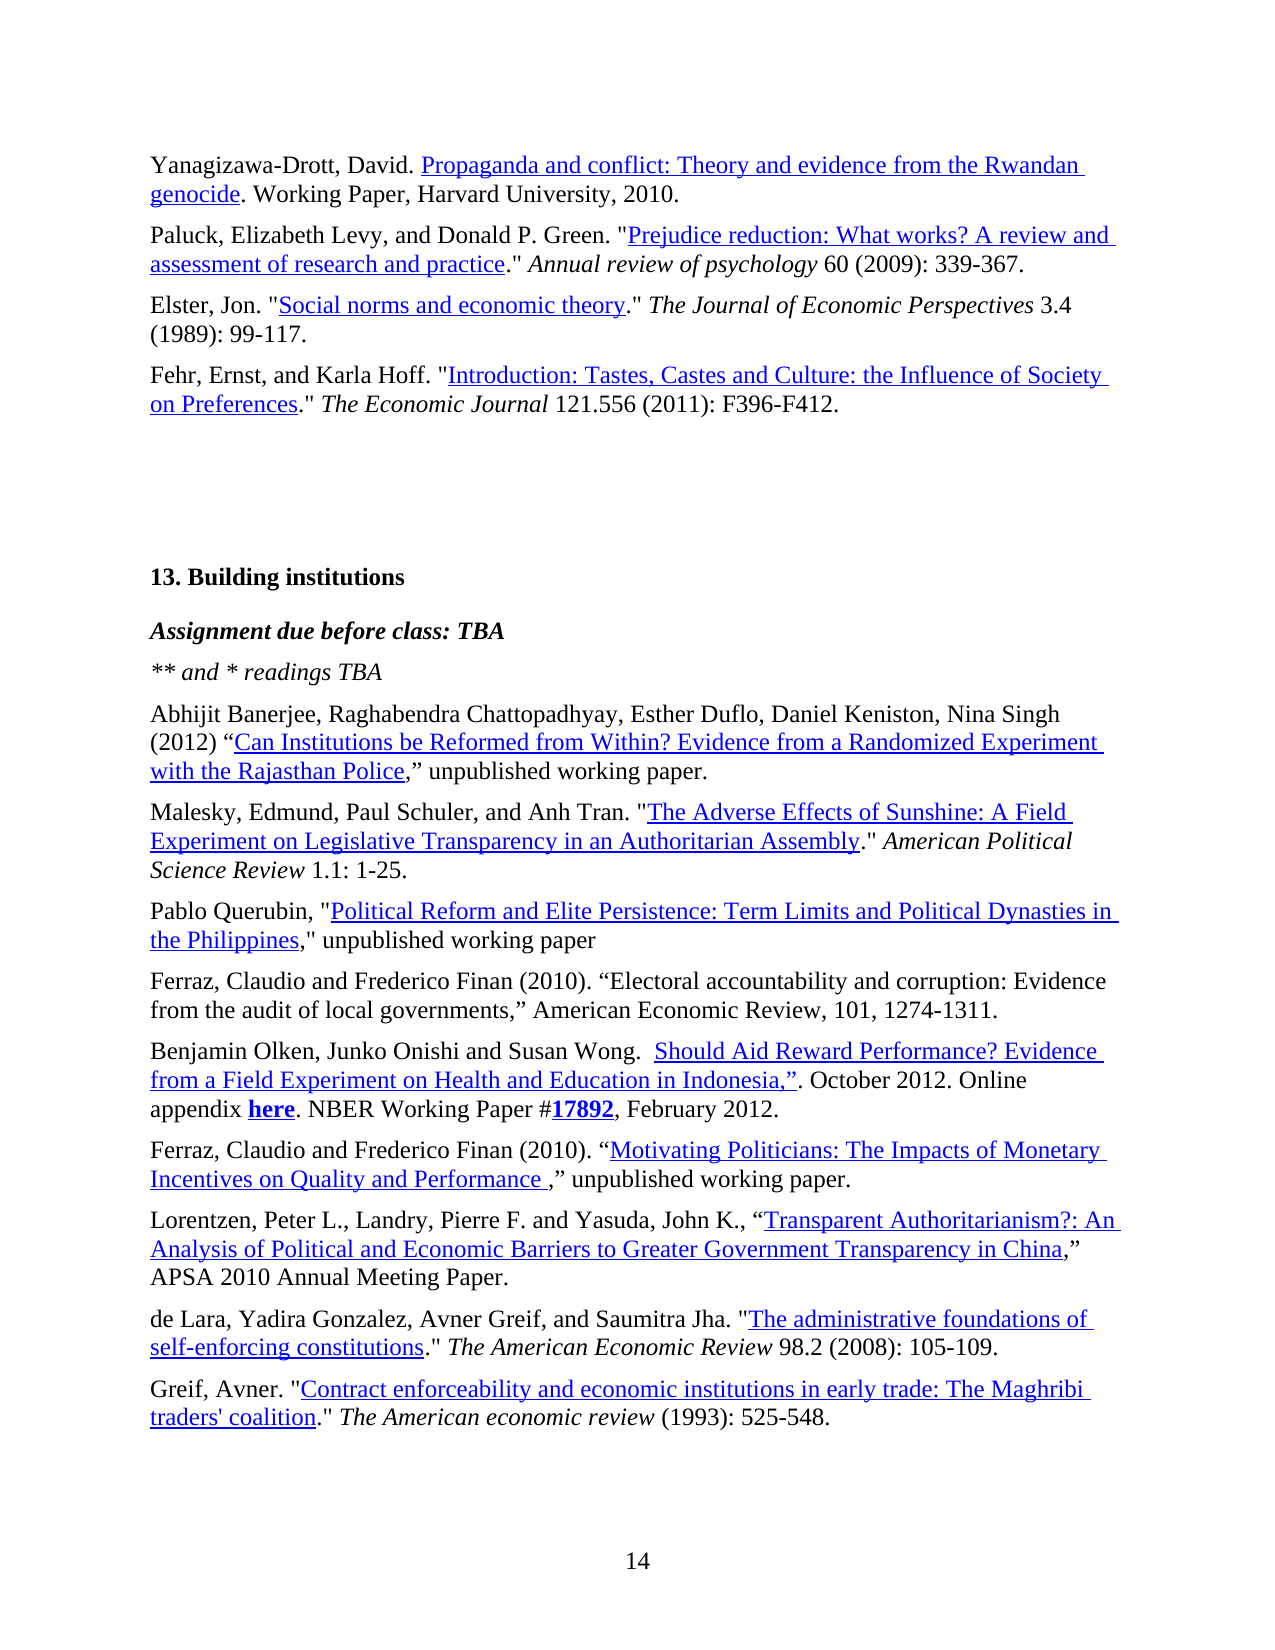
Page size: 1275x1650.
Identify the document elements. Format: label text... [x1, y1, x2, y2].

list Greif, Avner. "Contract enforceability and economic institutions in early trade: The Maghribi traders' coalition." The American economic review (1993): 525-548. [150, 1374, 1125, 1431]
list Ferraz, Claudio and Frederico Finan (2010). “Electoral accountability and corruption: Evidence from the audit of local governments,” American Economic Review, 101, 1274-1311. [150, 966, 1125, 1024]
subtitle Building institutions [150, 562, 1125, 591]
list Lorentzen, Peter L., Landry, Pierre F. and Yasuda, John K., “Transparent Authoritarianism?: An Analysis of Political and Economic Barriers to Greater Government Transparency in China,” APSA 2010 Annual Meeting Paper. [150, 1205, 1125, 1291]
list Ferraz, Claudio and Frederico Finan (2010). “Motivating Politicians: The Impacts of Monetary Incentives on Quality and Performance ,” unpublished working paper. [150, 1135, 1125, 1192]
list Assignment due before class: TBA [150, 616, 1125, 645]
list Fehr, Ernst, and Karla Hoff. "Introduction: Tastes, Castes and Culture: the Influence of Society on Preferences." The Economic Journal 121.556 (2011): F396-F412. [150, 360, 1125, 417]
list Paluck, Elizabeth Levy, and Donald P. Green. "Prejudice reduction: What works? A review and assessment of research and practice." Annual review of psychology 60 (2009): 339-367. [150, 220, 1125, 277]
list Abhijit Banerjee, Raghabendra Chattopadhyay, Esther Duflo, Daniel Keniston, Nina Singh (2012) “Can Institutions be Reformed from Within? Evidence from a Randomized Experiment with the Rajasthan Police,” unpublished working paper. [150, 699, 1125, 785]
list Pablo Querubin, "Political Reform and Elite Persistence: Term Limits and Political Dynasties in the Philippines," unpublished working paper [150, 896, 1125, 954]
list de Lara, Yadira Gonzalez, Avner Greif, and Saumitra Jha. "The administrative foundations of self-enforcing constitutions." The American Economic Review 98.2 (2008): 105-109. [150, 1304, 1125, 1361]
list Malesky, Edmund, Paul Schuler, and Anh Tran. "The Adverse Effects of Sunshine: A Field Experiment on Legislative Transparency in an Authoritarian Assembly." American Political Science Review 1.1: 1-25. [150, 797, 1125, 884]
list ** and * readings TBA [150, 657, 1125, 686]
list Elster, Jon. "Social norms and economic theory." The Journal of Economic Perspectives 3.4 (1989): 99-117. [150, 290, 1125, 347]
list Benjamin Olken, Junko Onishi and Susan Wong. Should Aid Reward Performance? Evidence from a Field Experiment on Health and Education in Indonesia,”. October 2012. Online appendix here. NBER Working Paper #17892, February 2012. [150, 1036, 1125, 1122]
list Yanagizawa-Drott, David. Propaganda and conflict: Theory and evidence from the Rwandan genocide. Working Paper, Harvard University, 2010. [150, 150, 1125, 207]
